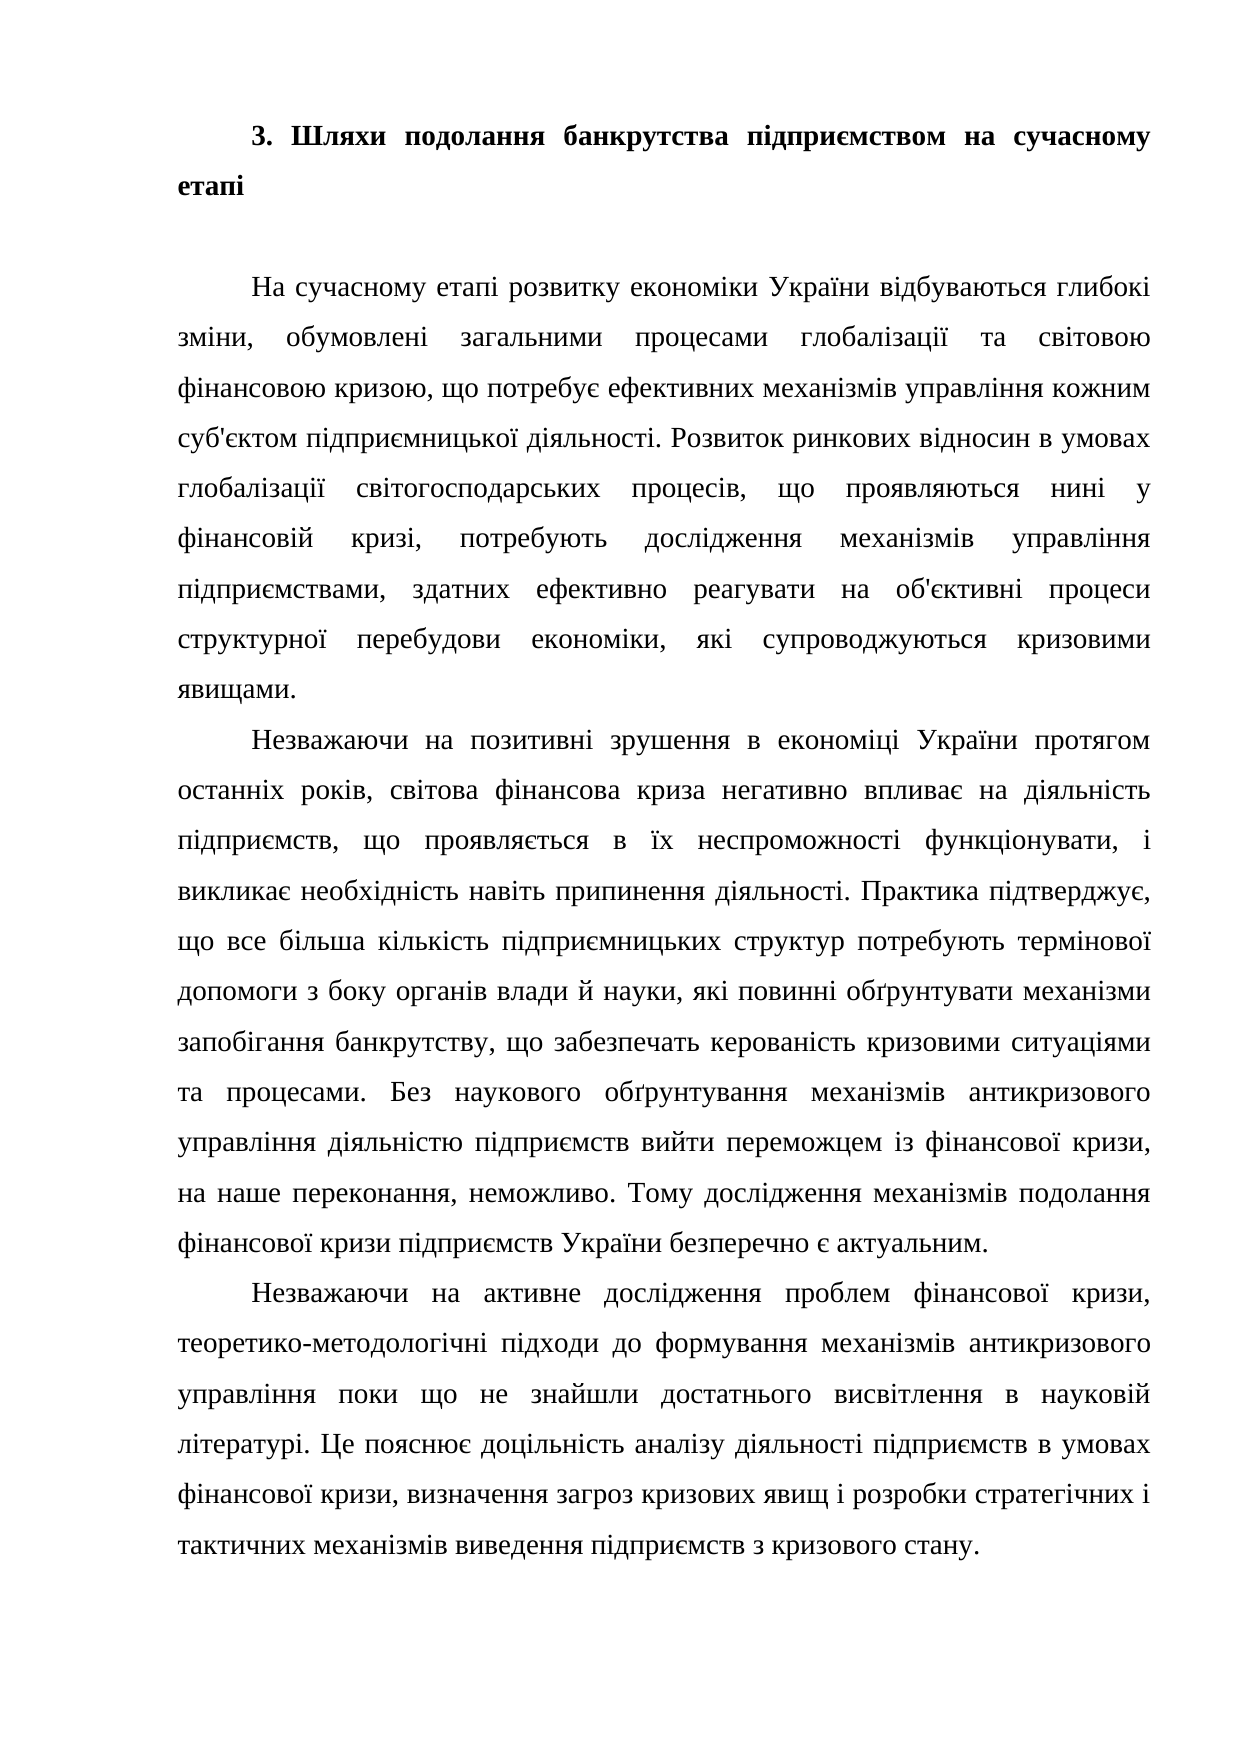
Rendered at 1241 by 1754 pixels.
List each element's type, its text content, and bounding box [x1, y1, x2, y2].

text Незважаючи на активне дослідження проблем фінансової кризи, теоретико-методологічні підходи до формування механізмів антикризового управління поки що не знайшли достатнього висвітлення в науковій літературі. Це пояснює доцільність аналізу діяльності підприємств в умовах фінансової кризи, визначення загроз кризових явищ і розробки стратегічних і тактичних механізмів виведення підприємств з кризового стану. [177, 1275, 1152, 1560]
text Незважаючи на позитивні зрушення в економіці України протягом останніх років, світова фінансова криза негативно впливає на діяльність підприємств, що проявляється в їх неспроможності функціонувати, і викликає необхідність навіть припинення діяльності. Практика підтверджує, що все більша кількість підприємницьких структур потребують термінової допомоги з боку органів влади й науки, які повинні обґрунтувати механізми запобігання банкрутству, що забезпечать керованість кризовими ситуаціями та процесами. Без наукового обґрунтування механізмів антикризового управління діяльністю підприємств вийти переможцем із фінансової кризи, на наше переконання, неможливо. Тому дослідження механізмів подолання фінансової кризи підприємств України безперечно є актуальним. [177, 722, 1152, 1258]
text 3. Шляхи подолання банкрутства підприємством на сучасному етапі [177, 118, 1152, 202]
text На сучасному етапі розвитку економіки України відбуваються глибокі зміни, обумовлені загальними процесами глобалізації та світовою фінансовою кризою, що потребує ефективних механізмів управління кожним суб'єктом підприємницької діяльності. Розвиток ринкових відносин в умовах глобалізації світогосподарських процесів, що проявляються нині у фінансовій кризі, потребують дослідження механізмів управління підприємствами, здатних ефективно реагувати на об'єктивні процеси структурної перебудови економіки, які супроводжуються кризовими явищами. [177, 269, 1152, 705]
